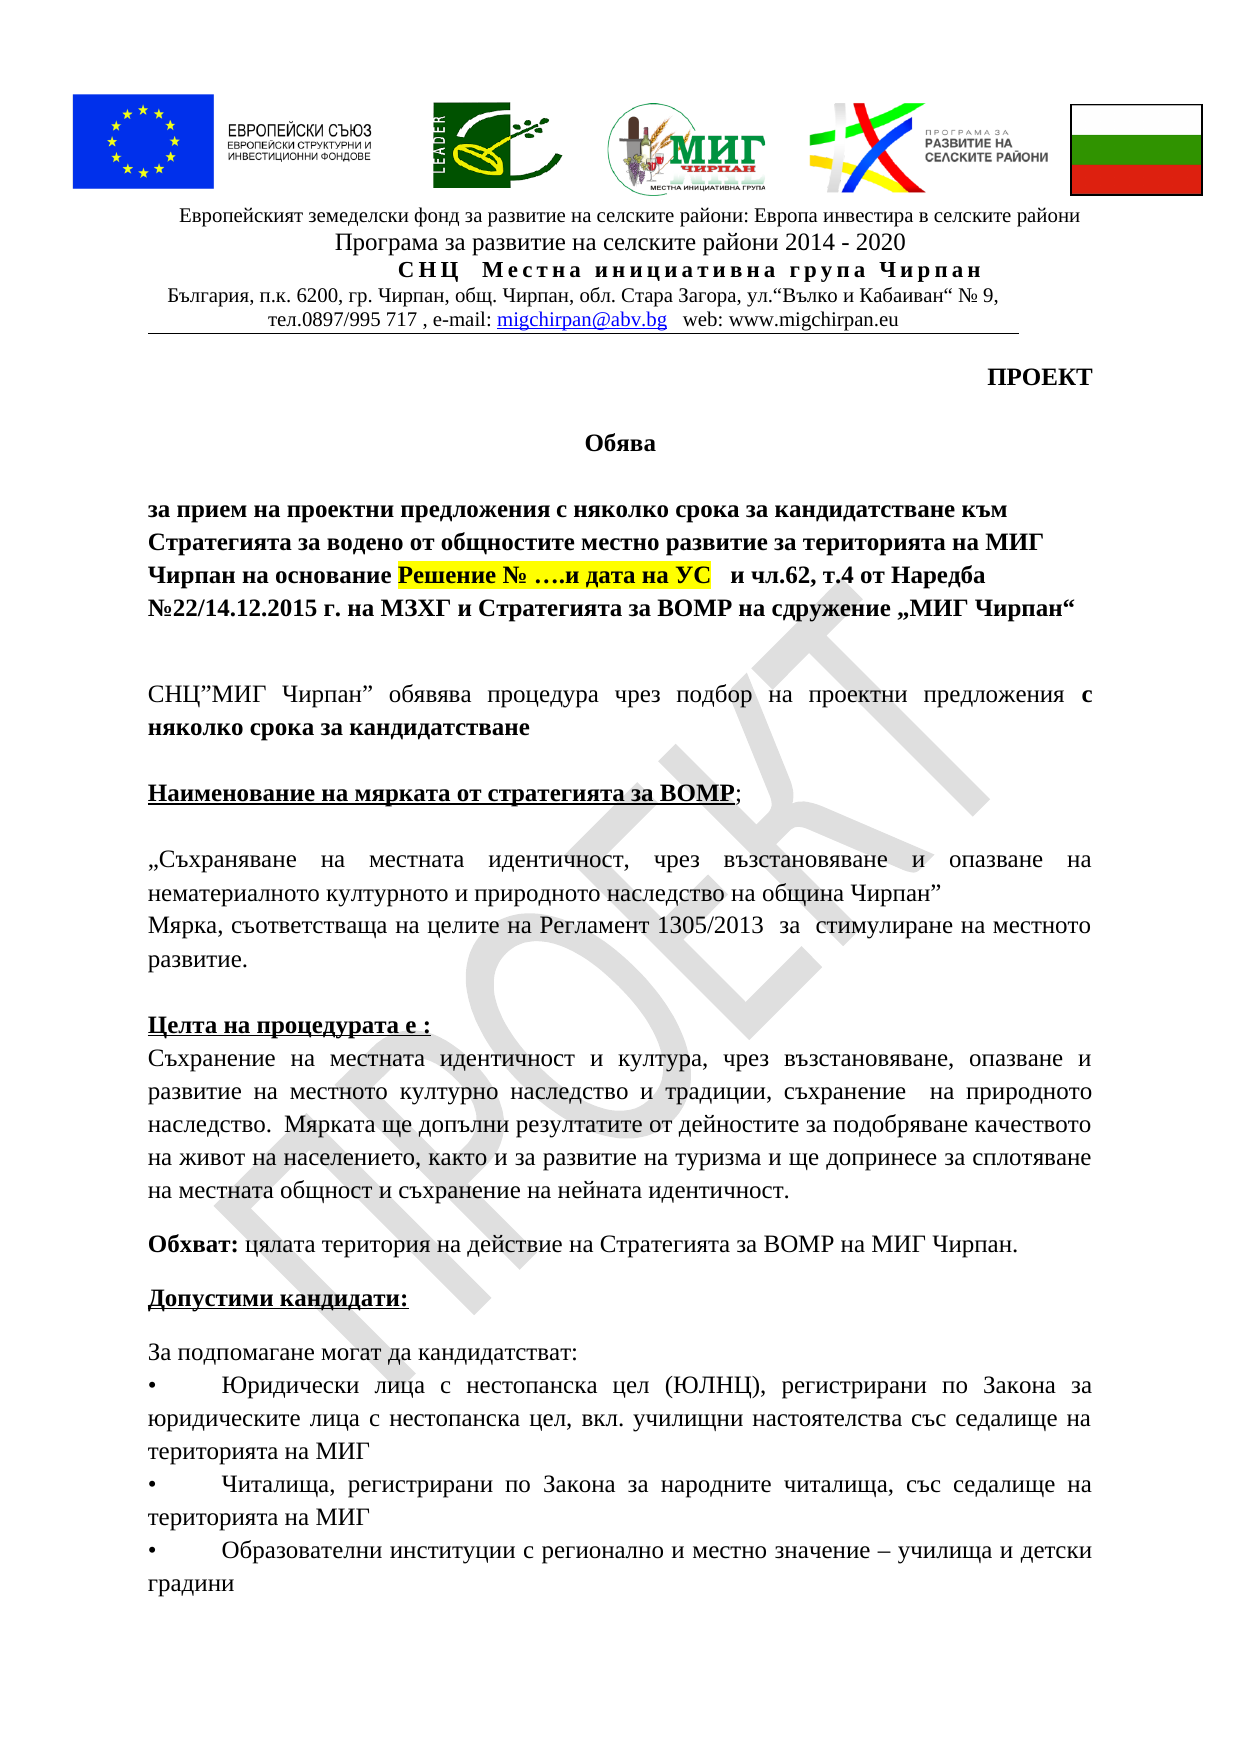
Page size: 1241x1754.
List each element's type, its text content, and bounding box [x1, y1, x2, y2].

picture [795, 95, 1058, 199]
picture [607, 103, 766, 196]
text Обхват: цялата територия на действие на Стратегията за ВОМР на МИГ Чирпан. [148, 1229, 1093, 1258]
text Мярка, съответстваща на целите на Регламент 1305/2013 за стимулиране на местното развитие. [148, 911, 1093, 972]
text ПРОЕКТ [148, 362, 1093, 391]
text Целта на процедурата е : [148, 1010, 1093, 1038]
text за прием на проектни предложения с няколко срока за кандидатстване към Стратегията за водено от общностите местно развитие за територията на МИГ Чирпан на основание Решение № ….и дата на УС и чл.62, т.4 от Наредба №22/14.12.2015 г. на МЗХГ и Стратегията за ВОМР на сдружение „МИГ Чирпан“ [148, 494, 1093, 654]
picture [433, 102, 566, 188]
text Допустими кандидати: [148, 1283, 1093, 1312]
text • Читалища, регистрирани по Закона за народните читалища, със седалище на територията на МИГ [148, 1469, 1093, 1531]
text Обява [148, 428, 1093, 457]
text СНЦ”МИГ Чирпан” обявява процедура чрез подбор на проектни предложения с няколко срока за кандидатстване [148, 679, 1093, 741]
text За подпомагане могат да кандидатстват: [148, 1337, 1093, 1366]
text Съхранение на местната идентичност и култура, чрез възстановяване, опазване и развитие на местното културно наследство и традиции, съхранение на природното наследство. Мярката ще допълни резултатите от дейностите за подобряване качеството на живот на населението, както и за развитие на туризма и ще допринесе за сплотяване на местната общност и съхранение на нейната идентичност. [148, 1043, 1093, 1204]
text Наименование на мярката от стратегията за ВОМР; [148, 778, 1093, 807]
text • Образователни институции с регионално и местно значение – училища и детски градини [148, 1535, 1093, 1597]
picture [59, 79, 405, 199]
text • Юридически лица с нестопанска цел (ЮЛНЦ), регистрирани по Закона за юридическите лица с нестопанска цел, вкл. училищни настоятелства със седалище на територията на МИГ [148, 1370, 1093, 1465]
text „Съхраняване на местната идентичност, чрез възстановяване и опазване на нематериалното културното и природното наследство на община Чирпан” [148, 844, 1093, 906]
